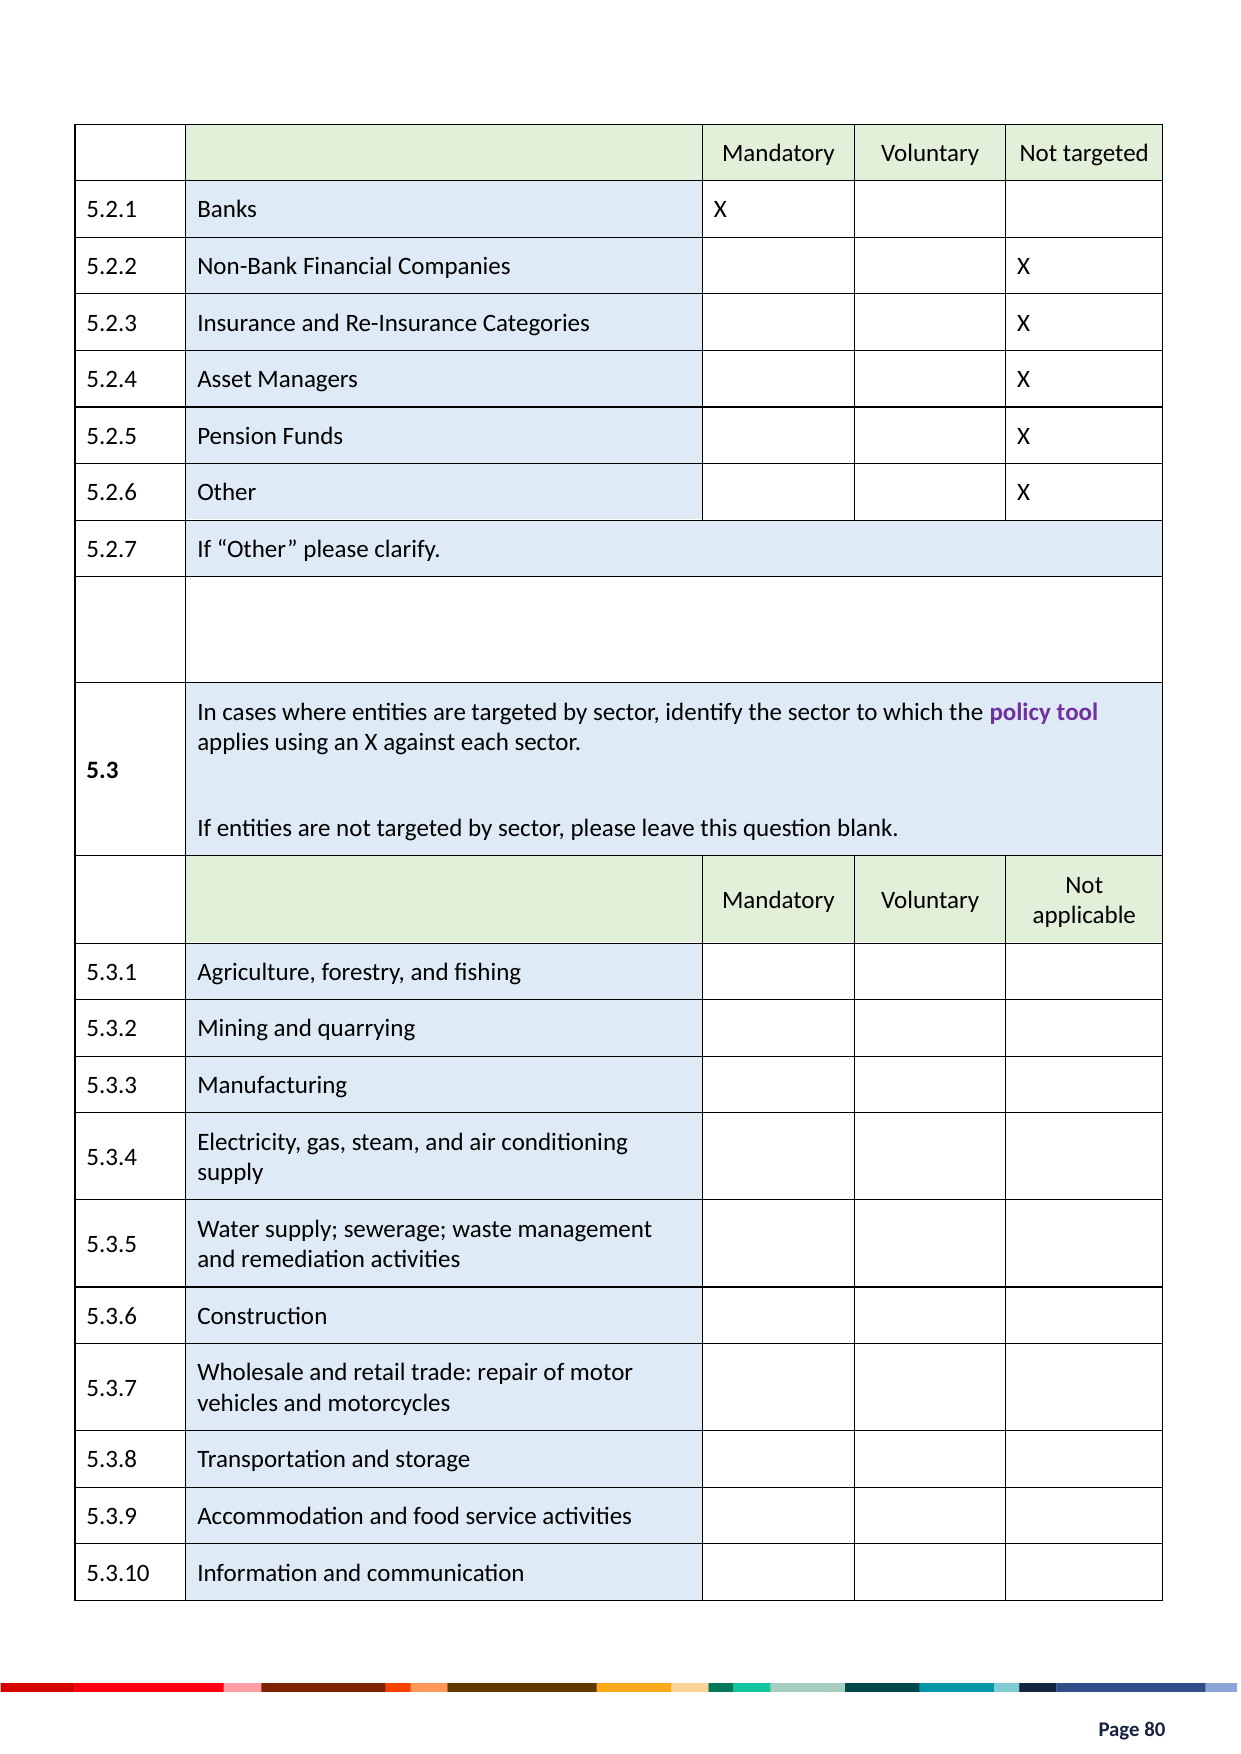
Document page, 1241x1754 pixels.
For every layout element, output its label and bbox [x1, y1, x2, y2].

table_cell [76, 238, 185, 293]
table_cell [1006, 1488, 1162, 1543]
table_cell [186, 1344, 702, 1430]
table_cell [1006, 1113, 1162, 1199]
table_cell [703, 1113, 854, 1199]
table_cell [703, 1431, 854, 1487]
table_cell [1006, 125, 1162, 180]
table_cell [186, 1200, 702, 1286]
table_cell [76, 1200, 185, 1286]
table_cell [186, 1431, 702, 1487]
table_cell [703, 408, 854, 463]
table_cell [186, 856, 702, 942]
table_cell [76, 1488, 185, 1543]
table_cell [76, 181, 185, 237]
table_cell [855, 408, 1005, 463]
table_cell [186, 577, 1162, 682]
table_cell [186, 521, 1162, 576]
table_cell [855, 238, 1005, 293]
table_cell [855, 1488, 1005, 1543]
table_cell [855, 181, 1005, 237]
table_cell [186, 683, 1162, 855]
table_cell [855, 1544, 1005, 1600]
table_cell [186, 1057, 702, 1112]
picture [0, 1683, 1236, 1692]
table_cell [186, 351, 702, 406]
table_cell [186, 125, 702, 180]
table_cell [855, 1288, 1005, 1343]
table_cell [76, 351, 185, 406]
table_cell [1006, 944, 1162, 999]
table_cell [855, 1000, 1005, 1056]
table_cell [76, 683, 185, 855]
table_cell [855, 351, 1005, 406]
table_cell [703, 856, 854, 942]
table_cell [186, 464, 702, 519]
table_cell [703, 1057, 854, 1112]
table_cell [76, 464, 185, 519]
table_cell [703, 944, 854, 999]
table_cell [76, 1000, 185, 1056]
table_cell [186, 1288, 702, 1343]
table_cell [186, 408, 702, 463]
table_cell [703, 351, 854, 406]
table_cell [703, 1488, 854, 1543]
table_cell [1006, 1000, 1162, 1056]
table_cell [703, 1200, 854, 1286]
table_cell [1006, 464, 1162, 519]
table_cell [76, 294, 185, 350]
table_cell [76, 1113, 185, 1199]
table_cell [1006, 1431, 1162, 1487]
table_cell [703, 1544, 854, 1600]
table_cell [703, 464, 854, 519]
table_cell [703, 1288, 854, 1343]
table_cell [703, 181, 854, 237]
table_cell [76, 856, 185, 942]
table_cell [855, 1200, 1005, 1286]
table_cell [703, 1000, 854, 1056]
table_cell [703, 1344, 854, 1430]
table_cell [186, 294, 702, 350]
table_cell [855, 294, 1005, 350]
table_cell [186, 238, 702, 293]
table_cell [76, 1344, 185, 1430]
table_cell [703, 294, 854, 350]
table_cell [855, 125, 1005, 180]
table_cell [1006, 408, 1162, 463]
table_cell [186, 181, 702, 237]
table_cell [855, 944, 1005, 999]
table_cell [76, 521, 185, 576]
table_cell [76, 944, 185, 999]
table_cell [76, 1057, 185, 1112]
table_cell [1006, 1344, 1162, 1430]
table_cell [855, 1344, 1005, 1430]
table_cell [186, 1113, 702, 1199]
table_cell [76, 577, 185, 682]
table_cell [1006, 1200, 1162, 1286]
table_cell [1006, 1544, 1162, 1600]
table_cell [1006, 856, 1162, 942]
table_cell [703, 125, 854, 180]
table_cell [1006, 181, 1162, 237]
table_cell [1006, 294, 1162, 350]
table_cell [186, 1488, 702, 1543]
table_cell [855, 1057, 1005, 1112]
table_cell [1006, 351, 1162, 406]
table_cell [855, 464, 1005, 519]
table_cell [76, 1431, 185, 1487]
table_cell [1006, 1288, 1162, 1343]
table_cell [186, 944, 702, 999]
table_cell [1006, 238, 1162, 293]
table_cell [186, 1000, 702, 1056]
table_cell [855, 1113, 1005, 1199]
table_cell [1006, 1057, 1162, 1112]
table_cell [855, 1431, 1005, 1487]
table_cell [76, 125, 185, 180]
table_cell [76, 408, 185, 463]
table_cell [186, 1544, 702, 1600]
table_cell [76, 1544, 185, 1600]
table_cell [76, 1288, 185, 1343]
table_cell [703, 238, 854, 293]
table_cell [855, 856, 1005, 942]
